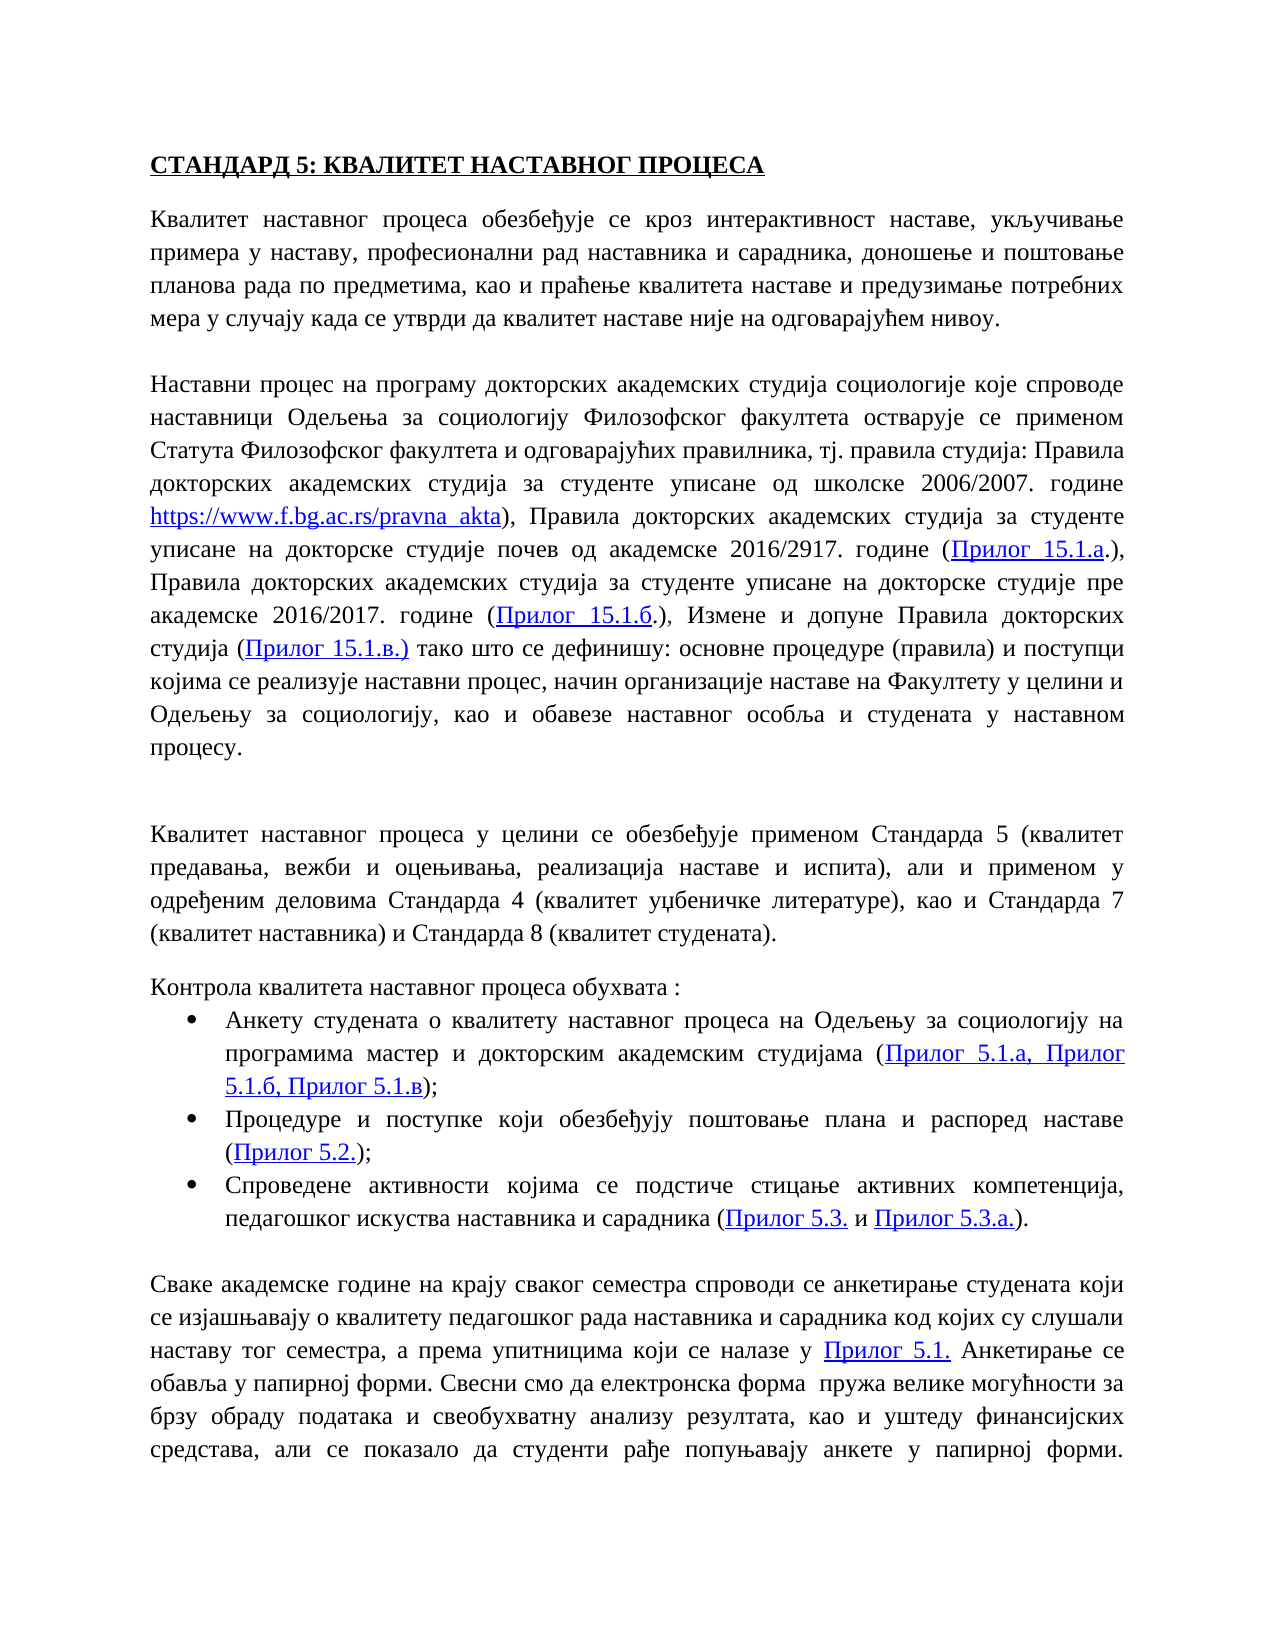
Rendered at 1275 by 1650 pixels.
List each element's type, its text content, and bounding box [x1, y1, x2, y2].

text Наставни процес на програму докторских академских студија социологије које спроводе наставници Одељења за социологију Филозофског факултета остварује се применом Статутa Филозофског факултета и одговарајућих правилника, тј. правила студија: Правила докторских академских студија за студенте уписане од школске 2006/2007. године https://www.f.bg.ac.rs/pravna_akta), Правила докторских академских студија за студенте уписане на докторске студије почев од академске 2016/2917. године (Прилог 15.1.а.), Правила докторских академских студија за студенте уписане на докторске студије пре академске 2016/2017. године (Прилог 15.1.б.), Измене и допуне Правила докторских студија (Прилог 15.1.в.) тако што се дефинишу: основне процедуре (правила) и поступци којима се реализује наставни процес, начин организације наставе на Факултету у целини и Одељењу за социологију, као и обавезе наставног особља и студената у наставном процесу. [150, 369, 1125, 567]
text Квалитет наставног процеса у целини се обезбеђује применом Стандарда 5 (квалитет предавања, вежби и оцењивања, реализација наставе и испита), али и применом у одређеним деловима Стандарда 4 (квалитет уџбеничке литературе), као и Стандарда 7 (квалитет наставника) и Стандарда 8 (квалитет студената). [150, 819, 1125, 947]
text СТАНДАРД 5: КВАЛИТЕТ НАСТАВНОГ ПРОЦЕСА [150, 150, 1125, 179]
text Квалитет наставног процеса обезбеђује се кроз интерактивност наставе, укључивање примера у наставу, професионални рад наставника и сарадника, доношење и поштовање планова рада по предметима, као и праћење квалитета наставе и предузимање потребних мера у случају када се утврди да квалитет наставе није на одговарајућем нивоу. [150, 204, 1125, 332]
list Процедуре и поступке који обезбеђују поштовање плана и распоред наставе (Прилог 5.2.); [187, 1104, 1125, 1166]
text Контрола квалитета наставног процеса обухвата : [150, 972, 1125, 1001]
text Наставни процес на програму докторских академских студија социологије које спроводе наставници Одељења за социологију Филозофског факултета остварује се применом Статутa Филозофског факултета и одговарајућих правилника, тј. правила студија: Правила докторских академских студија за студенте уписане од школске 2006/2007. године https://www.f.bg.ac.rs/pravna_akta), Правила докторских академских студија за студенте уписане на докторске студије почев од академске 2016/2917. године (Прилог 15.1.а.), Правила докторских академских студија за студенте уписане на докторске студије пре академске 2016/2017. године (Прилог 15.1.б.), Измене и допуне Правила докторских студија (Прилог 15.1.в.) тако што се дефинишу: основне процедуре (правила) и поступци којима се реализује наставни процес, начин организације наставе на Факултету у целини и Одељењу за социологију, као и обавезе наставног особља и студената у наставном процесу. [150, 596, 1125, 761]
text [150, 1269, 1125, 1463]
list Спроведене активности којима се подстиче стицање активних компетенција, педагошког искуства наставника и сарадника (Прилог 5.3. и Прилог 5.3.а.). [187, 1170, 1125, 1232]
list Анкету студената о квалитету наставног процеса на Одељењу за социологију на програмима мастер и докторским академским студијама (Прилог 5.1.a, Прилог 5.1.б, Прилог 5.1.в); [187, 1005, 1125, 1100]
